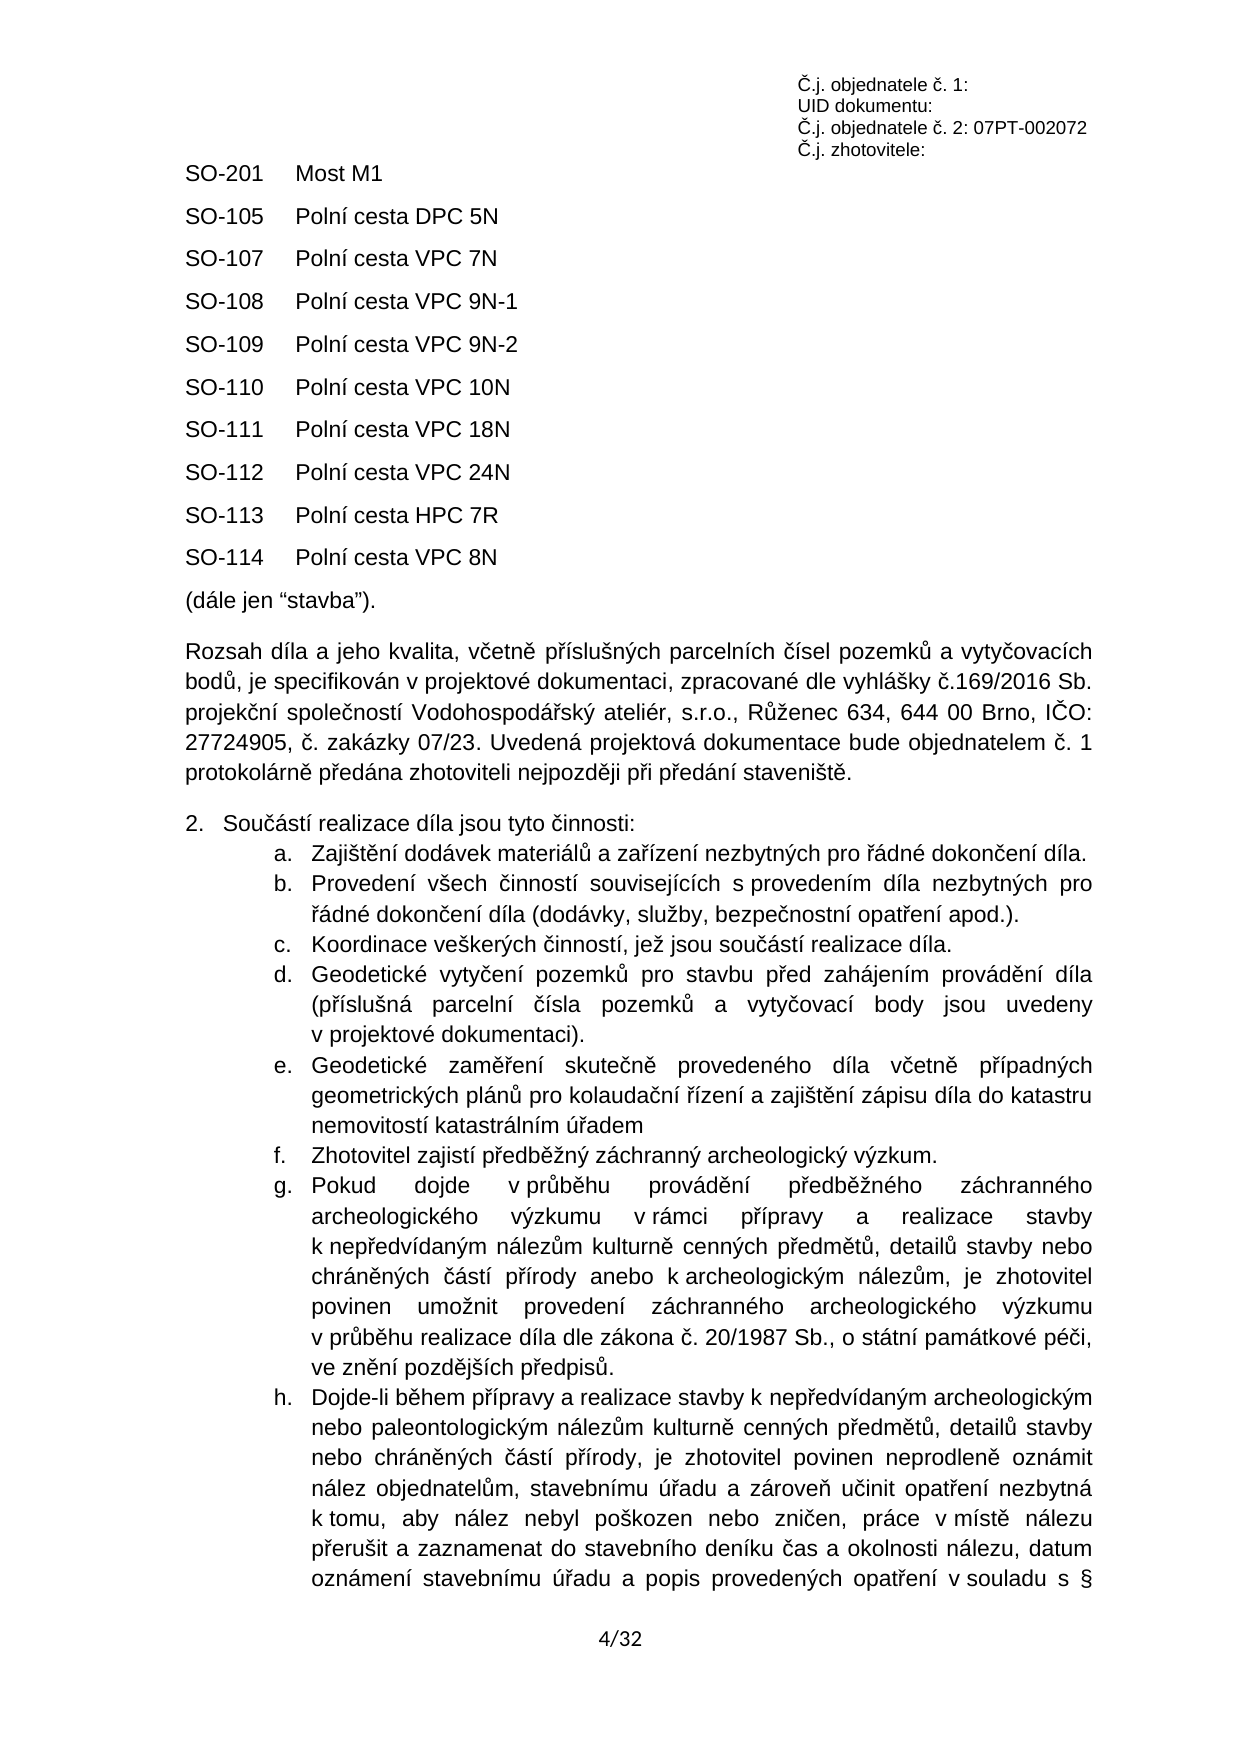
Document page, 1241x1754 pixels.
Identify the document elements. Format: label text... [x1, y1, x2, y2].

text SO-110 Polní cesta VPC 10N [185, 373, 1093, 400]
text (dále jen “stavba”). [185, 587, 1093, 613]
text SO-112 Polní cesta VPC 24N [185, 459, 1093, 485]
text SO-114 Polní cesta VPC 8N [185, 544, 1093, 571]
text SO-113 Polní cesta HPC 7R [185, 502, 1093, 528]
list Součástí realizace díla jsou tyto činnosti: [185, 810, 1093, 836]
list Koordinace veškerých činností, jež jsou součástí realizace díla. [274, 931, 1093, 957]
list Geodetické vytyčení pozemků pro stavbu před zahájením provádění díla (příslušná parcelní čísla pozemků a vytyčovací body jsou uvedeny v projektové dokumentaci). [274, 961, 1093, 1048]
list Provedení všech činností souvisejících s provedením díla nezbytných pro řádné dokončení díla (dodávky, služby, bezpečnostní opatření apod.). [274, 870, 1093, 927]
list Zajištění dodávek materiálů a zařízení nezbytných pro řádné dokončení díla. [274, 840, 1093, 867]
list Zhotovitel zajistí předběžný záchranný archeologický výzkum. [274, 1142, 1093, 1169]
text SO-111 Polní cesta VPC 18N [185, 416, 1093, 443]
list Pokud dojde v průběhu provádění předběžného záchranného archeologického výzkumu v rámci přípravy a realizace stavby k nepředvídaným nálezům kulturně cenných předmětů, detailů stavby nebo chráněných částí přírody anebo k archeologickým nálezům, je zhotovitel povinen umožnit provedení záchranného archeologického výzkumu v průběhu realizace díla dle zákona č. 20/1987 Sb., o státní památkové péči, ve znění pozdějších předpisů. [274, 1172, 1093, 1380]
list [274, 1384, 1093, 1592]
text SO-107 Polní cesta VPC 7N [185, 245, 1093, 272]
text Rozsah díla a jeho kvalita, včetně příslušných parcelních čísel pozemků a vytyčovacích bodů, je specifikován v projektové dokumentaci, zpracované dle vyhlášky č.169/2016 Sb. projekční společností Vodohospodářský ateliér, s.r.o., Růženec 634, 644 00 Brno, IČO: 27724905, č. zakázky 07/23. Uvedená projektová dokumentace bude objednatelem č. 1 protokolárně předána zhotoviteli nejpozději při předání staveniště. [185, 638, 1093, 785]
text SO-109 Polní cesta VPC 9N-2 [185, 331, 1093, 357]
list Geodetické zaměření skutečně provedeného díla včetně případných geometrických plánů pro kolaudační řízení a zajištění zápisu díla do katastru nemovitostí katastrálním úřadem [274, 1052, 1093, 1138]
text SO-105 Polní cesta DPC 5N [185, 203, 1093, 229]
text SO-201 Most M1 [185, 160, 1093, 186]
text SO-108 Polní cesta VPC 9N-1 [185, 288, 1093, 314]
